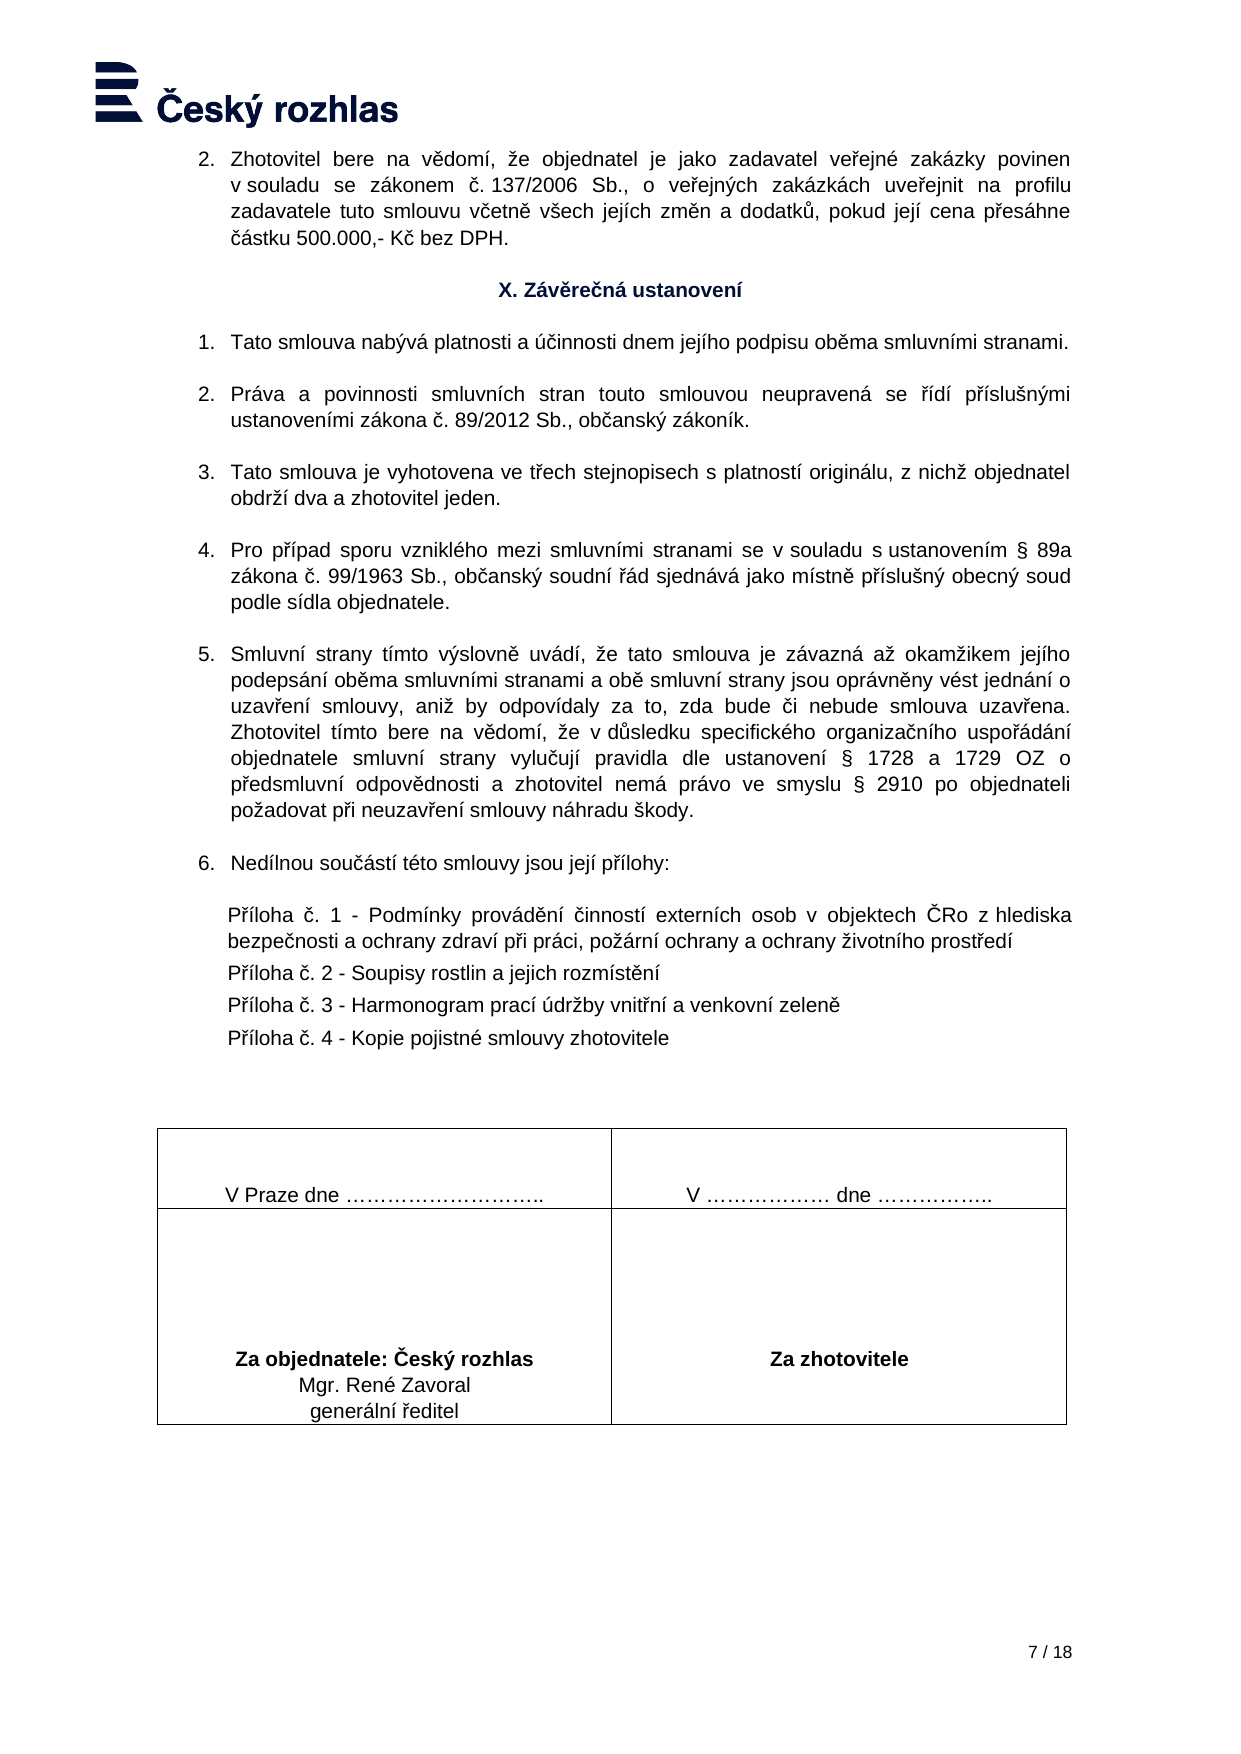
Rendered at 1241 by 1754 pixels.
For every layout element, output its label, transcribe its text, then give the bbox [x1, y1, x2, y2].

text Příloha č. 2 - Soupisy rostlin a jejich rozmístění [227, 959, 1072, 986]
table_header V ……………… dne …………….. [612, 1129, 1066, 1207]
list Práva a povinnosti smluvních stran touto smlouvou neupravená se řídí příslušnými ustanoveními zákona č. 89/2012 Sb., občanský zákoník. [198, 380, 1072, 432]
list Smluvní strany tímto výslovně uvádí, že tato smlouva je závazná až okamžikem jejího podepsání oběma smluvními stranami a obě smluvní strany jsou oprávněny vést jednání o uzavření smlouvy, aniž by odpovídaly za to, zda bude či nebude smlouva uzavřena. Zhotovitel tímto bere na vědomí, že v důsledku specifického organizačního uspořádání objednatele smluvní strany vylučují pravidla dle ustanovení § 1728 a 1729 OZ o předsmluvní odpovědnosti a zhotovitel nemá právo ve smyslu § 2910 po objednateli požadovat při neuzavření smlouvy náhradu škody. [198, 641, 1072, 823]
picture [95, 62, 398, 128]
table_header V Praze dne ……………………….. [158, 1129, 611, 1207]
text Příloha č. 3 - Harmonogram prací údržby vnitřní a venkovní zeleně [227, 992, 1072, 1018]
list Tato smlouva je vyhotovena ve třech stejnopisech s platností originálu, z nichž objednatel obdrží dva a zhotovitel jeden. [198, 458, 1072, 511]
table_cell Za objednatele: Český rozhlas Mgr. René Zavoral generální ředitel [158, 1209, 611, 1424]
list Tato smlouva nabývá platnosti a účinnosti dnem jejího podpisu oběma smluvními stranami. [198, 328, 1072, 354]
subtitle Závěrečná ustanovení [168, 276, 1072, 302]
text Příloha č. 1 - Podmínky provádění činností externích osob v objektech ČRo z hlediska bezpečnosti a ochrany zdraví při práci, požární ochrany a ochrany životního prostředí [227, 901, 1072, 953]
text Příloha č. 4 - Kopie pojistné smlouvy zhotovitele [227, 1024, 1072, 1050]
list Pro případ sporu vzniklého mezi smluvními stranami se v souladu s ustanovením § 89a zákona č. 99/1963 Sb., občanský soudní řád sjednává jako místně příslušný obecný soud podle sídla objednatele. [198, 537, 1072, 615]
list Zhotovitel bere na vědomí, že objednatel je jako zadavatel veřejné zakázky povinen v souladu se zákonem č. 137/2006 Sb., o veřejných zakázkách uveřejnit na profilu zadavatele tuto smlouvu včetně všech jejích změn a dodatků, pokud její cena přesáhne částku 500.000,- Kč bez DPH. [198, 146, 1072, 250]
table_cell Za zhotovitele [612, 1209, 1066, 1424]
list Nedílnou součástí této smlouvy jsou její přílohy: [198, 849, 1072, 875]
